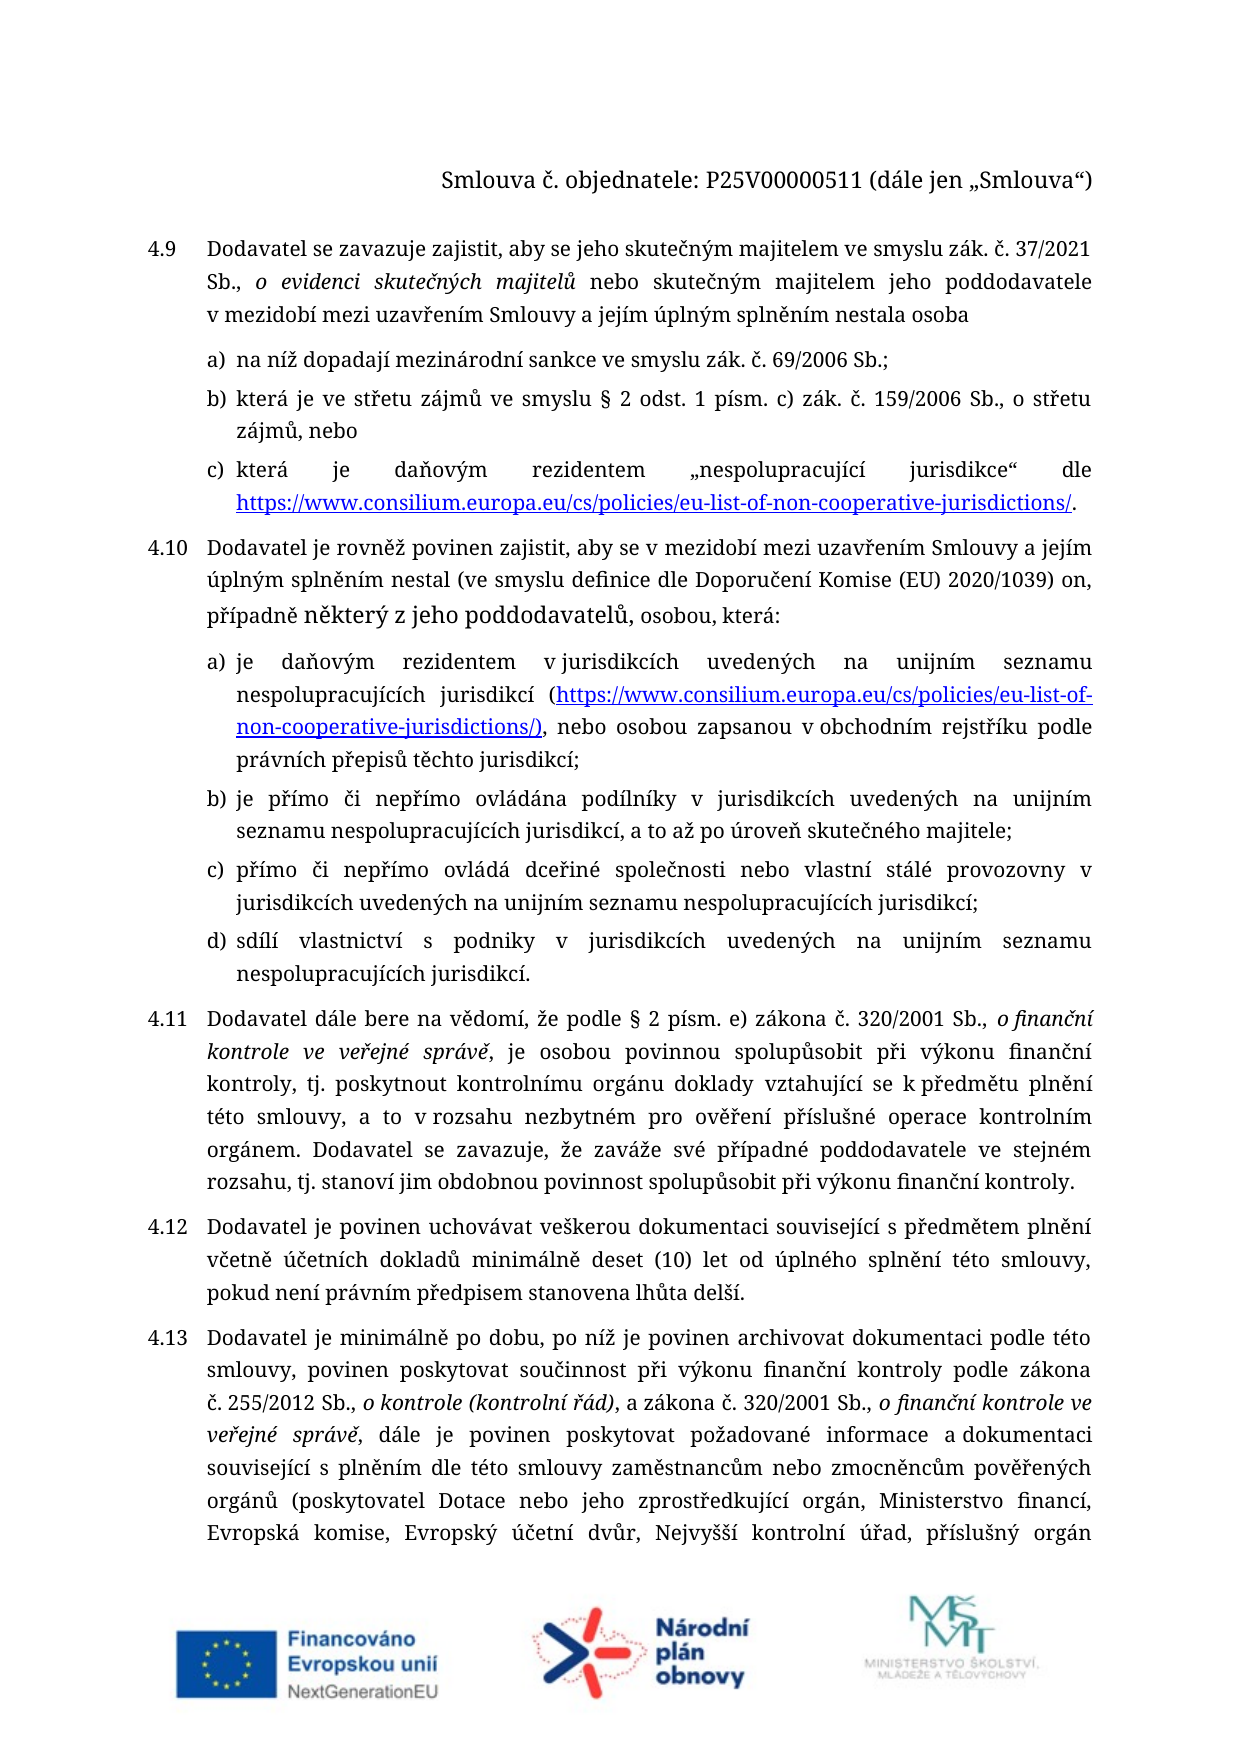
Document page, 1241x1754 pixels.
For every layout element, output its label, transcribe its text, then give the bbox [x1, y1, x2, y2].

list je daňovým rezidentem v jurisdikcích uvedených na unijním seznamu nespolupracujících jurisdikcí (https://www.consilium.europa.eu/cs/policies/eu-list-of-non-cooperative-jurisdictions/), nebo osobou zapsanou v obchodním rejstříku podle právních přepisů těchto jurisdikcí; [207, 647, 1093, 773]
list přímo či nepřímo ovládá dceřiné společnosti nebo vlastní stálé provozovny v jurisdikcích uvedených na unijním seznamu nespolupracujících jurisdikcí; [207, 855, 1093, 916]
list Dodavatel je povinen uchovávat veškerou dokumentaci související s předmětem plnění včetně účetních dokladů minimálně deset (10) let od úplného splnění této smlouvy, pokud není právním předpisem stanovena lhůta delší. [148, 1212, 1093, 1306]
picture [147, 1548, 1093, 1726]
list která je daňovým rezidentem „nespolupracující jurisdikce“ dle https://www.consilium.europa.eu/cs/policies/eu-list-of-non-cooperative-jurisdictions/. [207, 455, 1093, 516]
list Dodavatel je rovněž povinen zajistit, aby se v mezidobí mezi uzavřením Smlouvy a jejím úplným splněním nestal (ve smyslu definice dle Doporučení Komise (EU) 2020/1039) on, případně některý z jeho poddodavatelů, osobou, která: [148, 533, 1093, 630]
list Dodavatel se zavazuje zajistit, aby se jeho skutečným majitelem ve smyslu zák. č. 37/2021 Sb., o evidenci skutečných majitelů nebo skutečným majitelem jeho poddodavatele v mezidobí mezi uzavřením Smlouvy a jejím úplným splněním nestala osoba [148, 234, 1093, 328]
list na níž dopadají mezinárodní sankce ve smyslu zák. č. 69/2006 Sb.; [207, 345, 1093, 373]
list sdílí vlastnictví s podniky v jurisdikcích uvedených na unijním seznamu nespolupracujících jurisdikcí. [207, 927, 1093, 988]
list je přímo či nepřímo ovládána podílníky v jurisdikcích uvedených na unijním seznamu nespolupracujících jurisdikcí, a to až po úroveň skutečného majitele; [207, 784, 1093, 845]
list Dodavatel dále bere na vědomí, že podle § 2 písm. e) zákona č. 320/2001 Sb., o finanční kontrole ve veřejné správě, je osobou povinnou spolupůsobit při výkonu finanční kontroly, tj. poskytnout kontrolnímu orgánu doklady vztahující se k předmětu plnění této smlouvy, a to v rozsahu nezbytném pro ověření příslušné operace kontrolním orgánem. Dodavatel se zavazuje, že zaváže své případné poddodavatele ve stejném rozsahu, tj. stanoví jim obdobnou povinnost spolupůsobit při výkonu finanční kontroly. [148, 1004, 1093, 1196]
list která je ve střetu zájmů ve smyslu § 2 odst. 1 písm. c) zák. č. 159/2006 Sb., o střetu zájmů, nebo [207, 384, 1093, 445]
